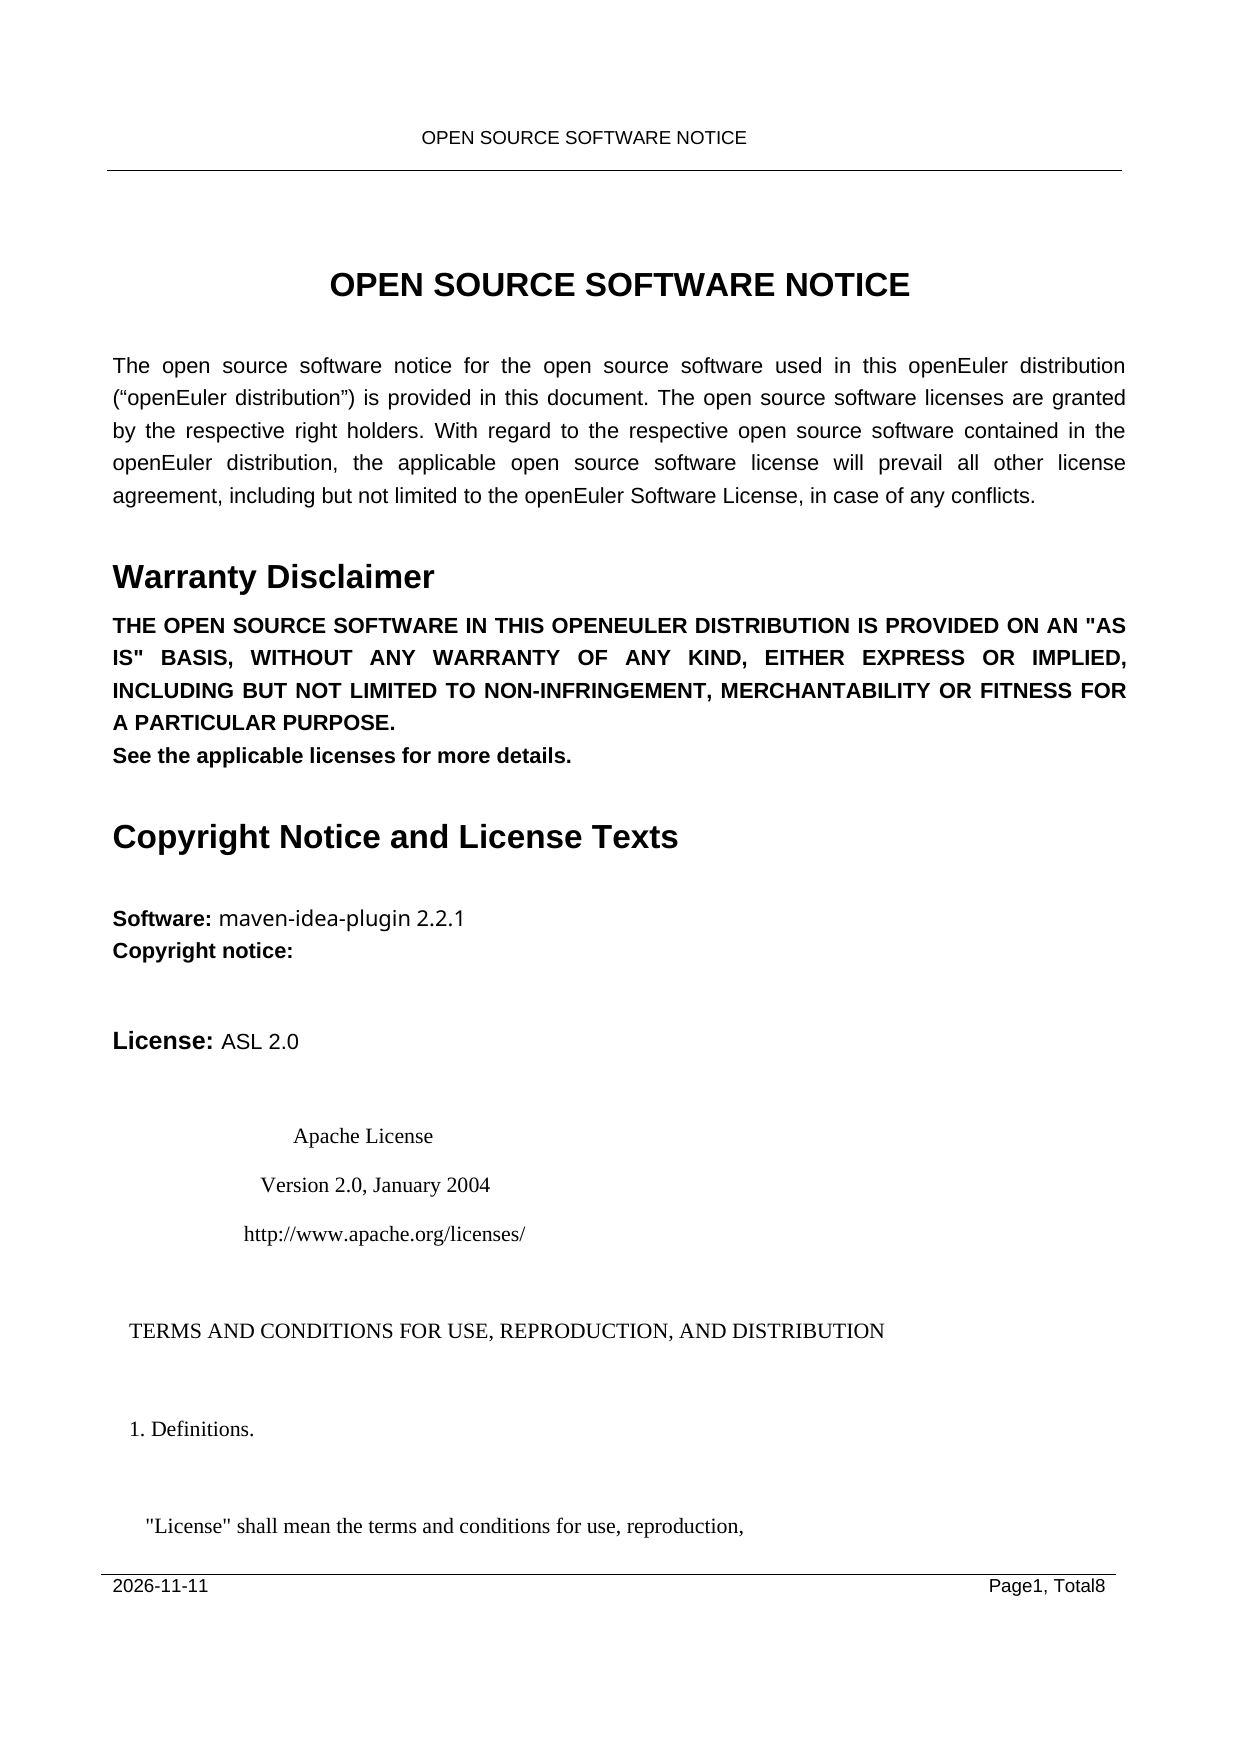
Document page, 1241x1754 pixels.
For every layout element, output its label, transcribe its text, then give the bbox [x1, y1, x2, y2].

text Warranty Disclaimer [112, 544, 1128, 609]
text The open source software notice for the open source software used in this openEuler distribution (“openEuler distribution”) is provided in this document. The open source software licenses are granted by the respective right holders. With regard to the respective open source software contained in the openEuler distribution, the applicable open source software license will prevail all other license agreement, including but not limited to the openEuler Software License, in case of any conflicts. [112, 349, 1128, 511]
text Copyright Notice and License Texts [112, 804, 1128, 869]
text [112, 1071, 1128, 1542]
text License: ASL 2.0 [112, 1024, 1128, 1057]
text Copyright notice: [112, 934, 1128, 966]
text THE OPEN SOURCE SOFTWARE IN THIS OPENEULER DISTRIBUTION IS PROVIDED ON AN "AS IS" BASIS, WITHOUT ANY WARRANTY OF ANY KIND, EITHER EXPRESS OR IMPLIED, INCLUDING BUT NOT LIMITED TO NON-INFRINGEMENT, MERCHANTABILITY OR FITNESS FOR A PARTICULAR PURPOSE. See the applicable licenses for more details. [112, 609, 1128, 771]
text Software: maven-idea-plugin 2.2.1 [112, 901, 1128, 934]
text OPEN SOURCE SOFTWARE NOTICE [112, 251, 1128, 316]
